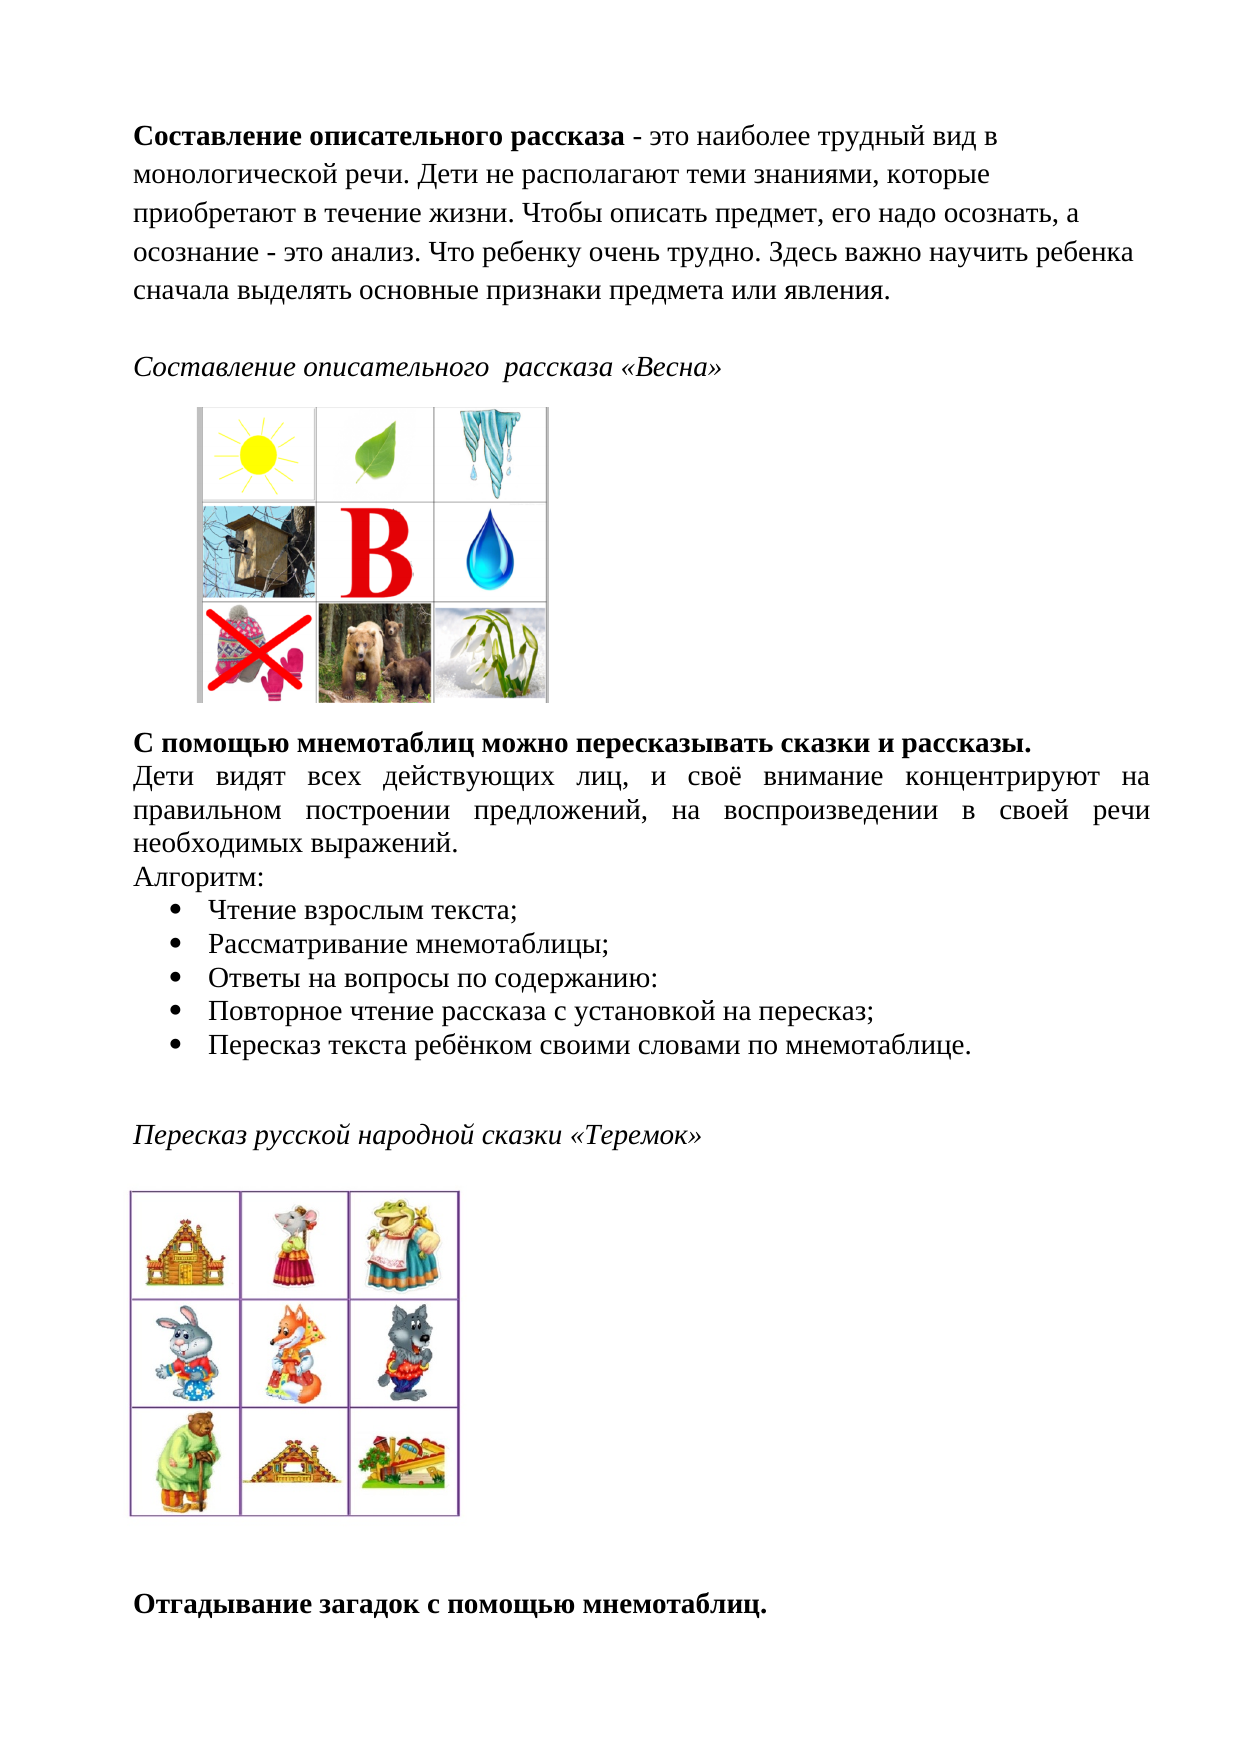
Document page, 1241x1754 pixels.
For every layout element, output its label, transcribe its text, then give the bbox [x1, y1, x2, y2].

picture [115, 1179, 477, 1533]
list Рассматривание мнемотаблицы; [170, 926, 1152, 960]
list Пересказ текста ребёнком своими словами по мнемотаблице. [170, 1027, 1152, 1061]
list Повторное чтение рассказа с установкой на пересказ; [170, 993, 1152, 1027]
picture [196, 407, 549, 705]
text Дети видят всех действующих лиц, и своё внимание концентрируют на правильном построении предложений, на воспроизведении в своей речи необходимых выражений. [133, 758, 1152, 859]
list Ответы на вопросы по содержанию: [170, 960, 1152, 993]
text С помощью мнемотаблиц можно пересказывать сказки и рассказы. [133, 725, 1152, 758]
text Пересказ русской народной сказки «Теремок» [133, 1117, 1152, 1150]
text Составление описательного рассказа «Весна» [133, 349, 1152, 383]
list Чтение взрослым текста; [170, 892, 1152, 926]
text Отгадывание загадок с помощью мнемотаблиц. [133, 1586, 1152, 1620]
text Составление описательного рассказа - это наиболее трудный вид в монологической речи. Дети не располагают теми знаниями, которые приобретают в течение жизни. Чтобы описать предмет, его надо осознать, а осознание - это анализ. Что ребенку очень трудно. Здесь важно научить ребенка сначала выделять основные признаки предмета или явления. [133, 118, 1152, 306]
text Алгоритм: [133, 859, 1152, 892]
